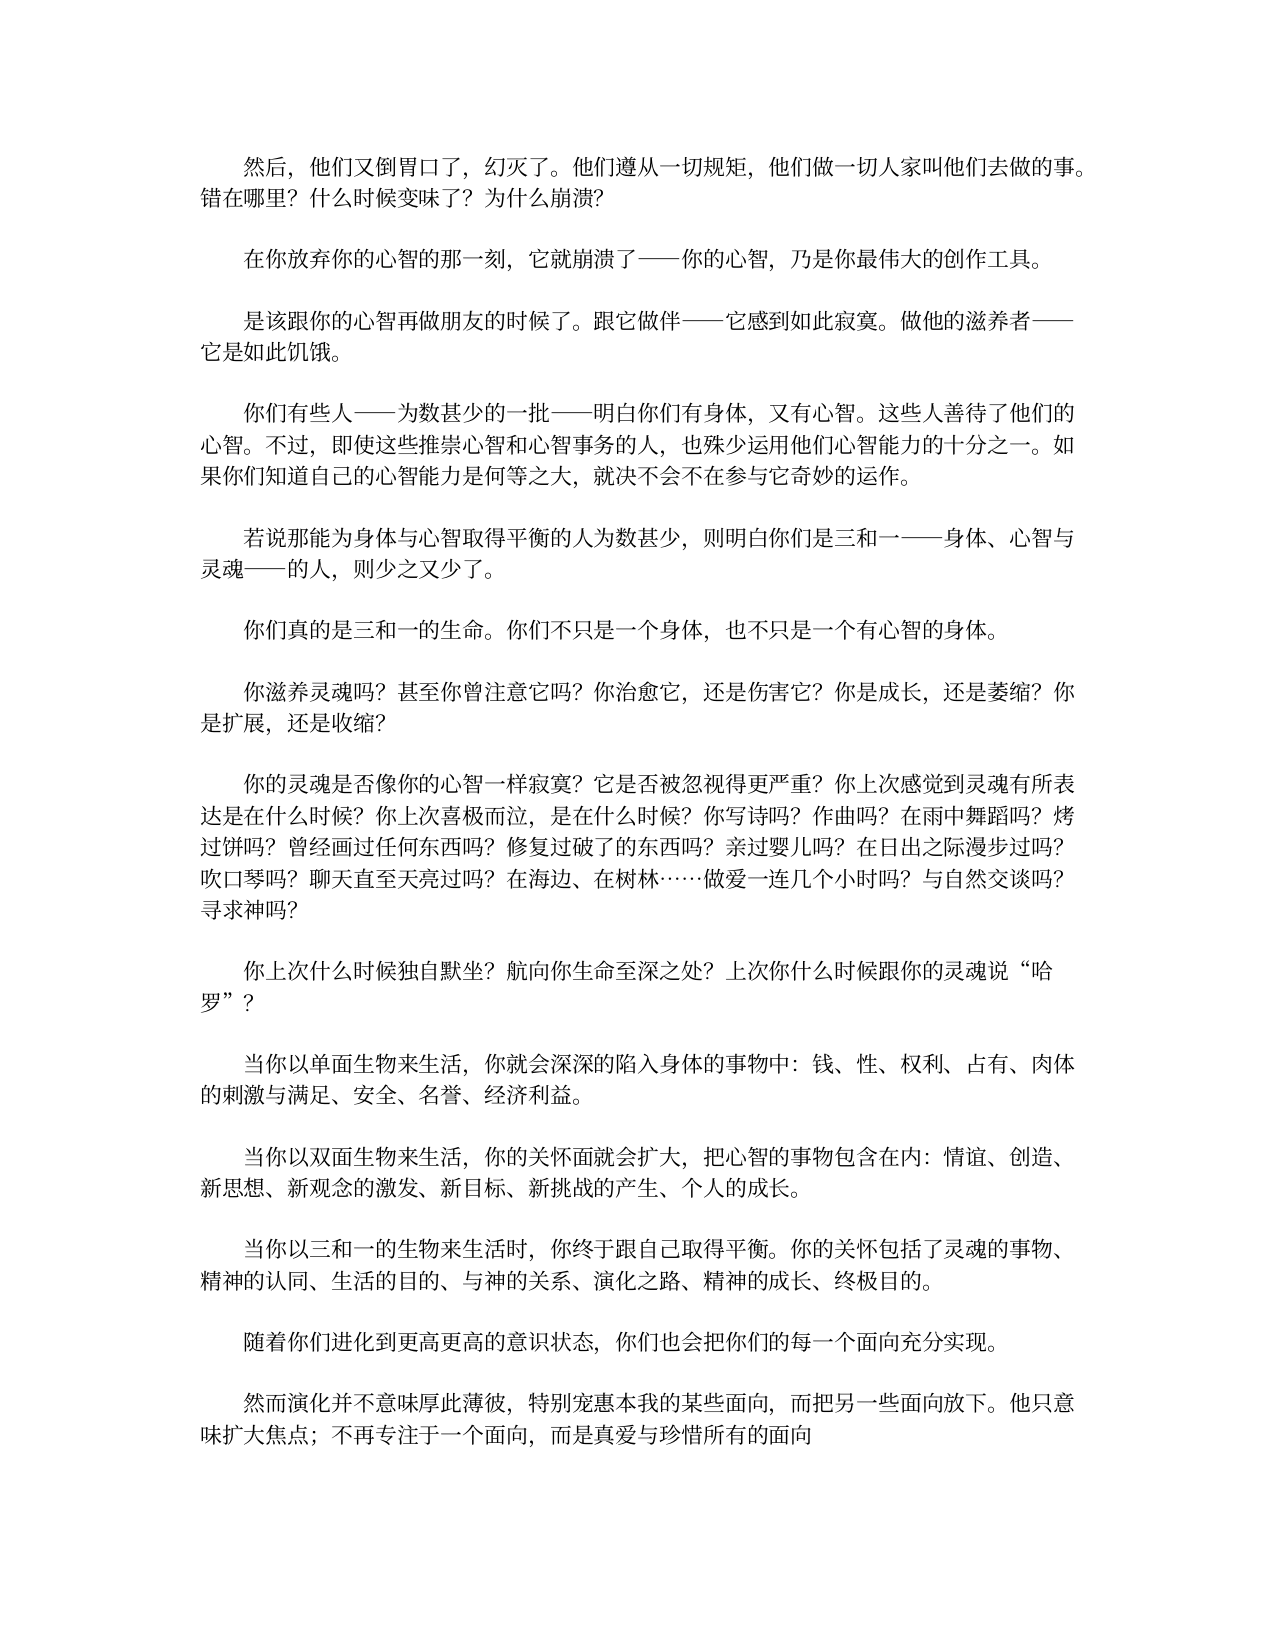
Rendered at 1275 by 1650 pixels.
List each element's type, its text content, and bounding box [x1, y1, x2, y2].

text 然后，他们又倒胃口了，幻灭了。他们遵从一切规矩，他们做一切人家叫他们去做的事。错在哪里？什么时候变味了？为什么崩溃？ [200, 150, 1075, 213]
text 当你以双面生物来生活，你的关怀面就会扩大，把心智的事物包含在内：情谊、创造、新思想、新观念的激发、新目标、新挑战的产生、个人的成长。 [200, 1140, 1075, 1203]
text 你们真的是三和一的生命。你们不只是一个身体，也不只是一个有心智的身体。 [200, 613, 1075, 645]
text 你上次什么时候独自默坐？航向你生命至深之处？上次你什么时候跟你的灵魂说“哈罗”？ [200, 954, 1075, 1017]
text 在你放弃你的心智的那一刻，它就崩溃了——你的心智，乃是你最伟大的创作工具。 [200, 243, 1075, 274]
text 当你以单面生物来生活，你就会深深的陷入身体的事物中：钱、性、权利、占有、肉体的刺激与满足、安全、名誉、经济利益。 [200, 1047, 1075, 1110]
text 当你以三和一的生物来生活时，你终于跟自己取得平衡。你的关怀包括了灵魂的事物、精神的认同、生活的目的、与神的关系、演化之路、精神的成长、终极目的。 [200, 1233, 1075, 1296]
text 随着你们进化到更高更高的意识状态，你们也会把你们的每一个面向充分实现。 [200, 1325, 1075, 1357]
text 是该跟你的心智再做朋友的时候了。跟它做伴——它感到如此寂寞。做他的滋养者——它是如此饥饿。 [200, 304, 1075, 367]
text 你滋养灵魂吗？甚至你曾注意它吗？你治愈它，还是伤害它？你是成长，还是萎缩？你是扩展，还是收缩？ [200, 675, 1075, 738]
text 你的灵魂是否像你的心智一样寂寞？它是否被忽视得更严重？你上次感觉到灵魂有所表达是在什么时候？你上次喜极而泣，是在什么时候？你写诗吗？作曲吗？在雨中舞蹈吗？烤过饼吗？曾经画过任何东西吗？修复过破了的东西吗？亲过婴儿吗？在日出之际漫步过吗？吹口琴吗？聊天直至天亮过吗？在海边、在树林……做爱一连几个小时吗？与自然交谈吗？寻求神吗？ [200, 767, 1075, 925]
text 然而演化并不意味厚此薄彼，特别宠惠本我的某些面向，而把另一些面向放下。他只意味扩大焦点；不再专注于一个面向，而是真爱与珍惜所有的面向 [200, 1387, 1075, 1449]
text 若说那能为身体与心智取得平衡的人为数甚少，则明白你们是三和一——身体、心智与灵魂——的人，则少之又少了。 [200, 521, 1075, 584]
text 你们有些人——为数甚少的一批——明白你们有身体，又有心智。这些人善待了他们的心智。不过，即使这些推崇心智和心智事务的人，也殊少运用他们心智能力的十分之一。如果你们知道自己的心智能力是何等之大，就决不会不在参与它奇妙的运作。 [200, 397, 1075, 491]
